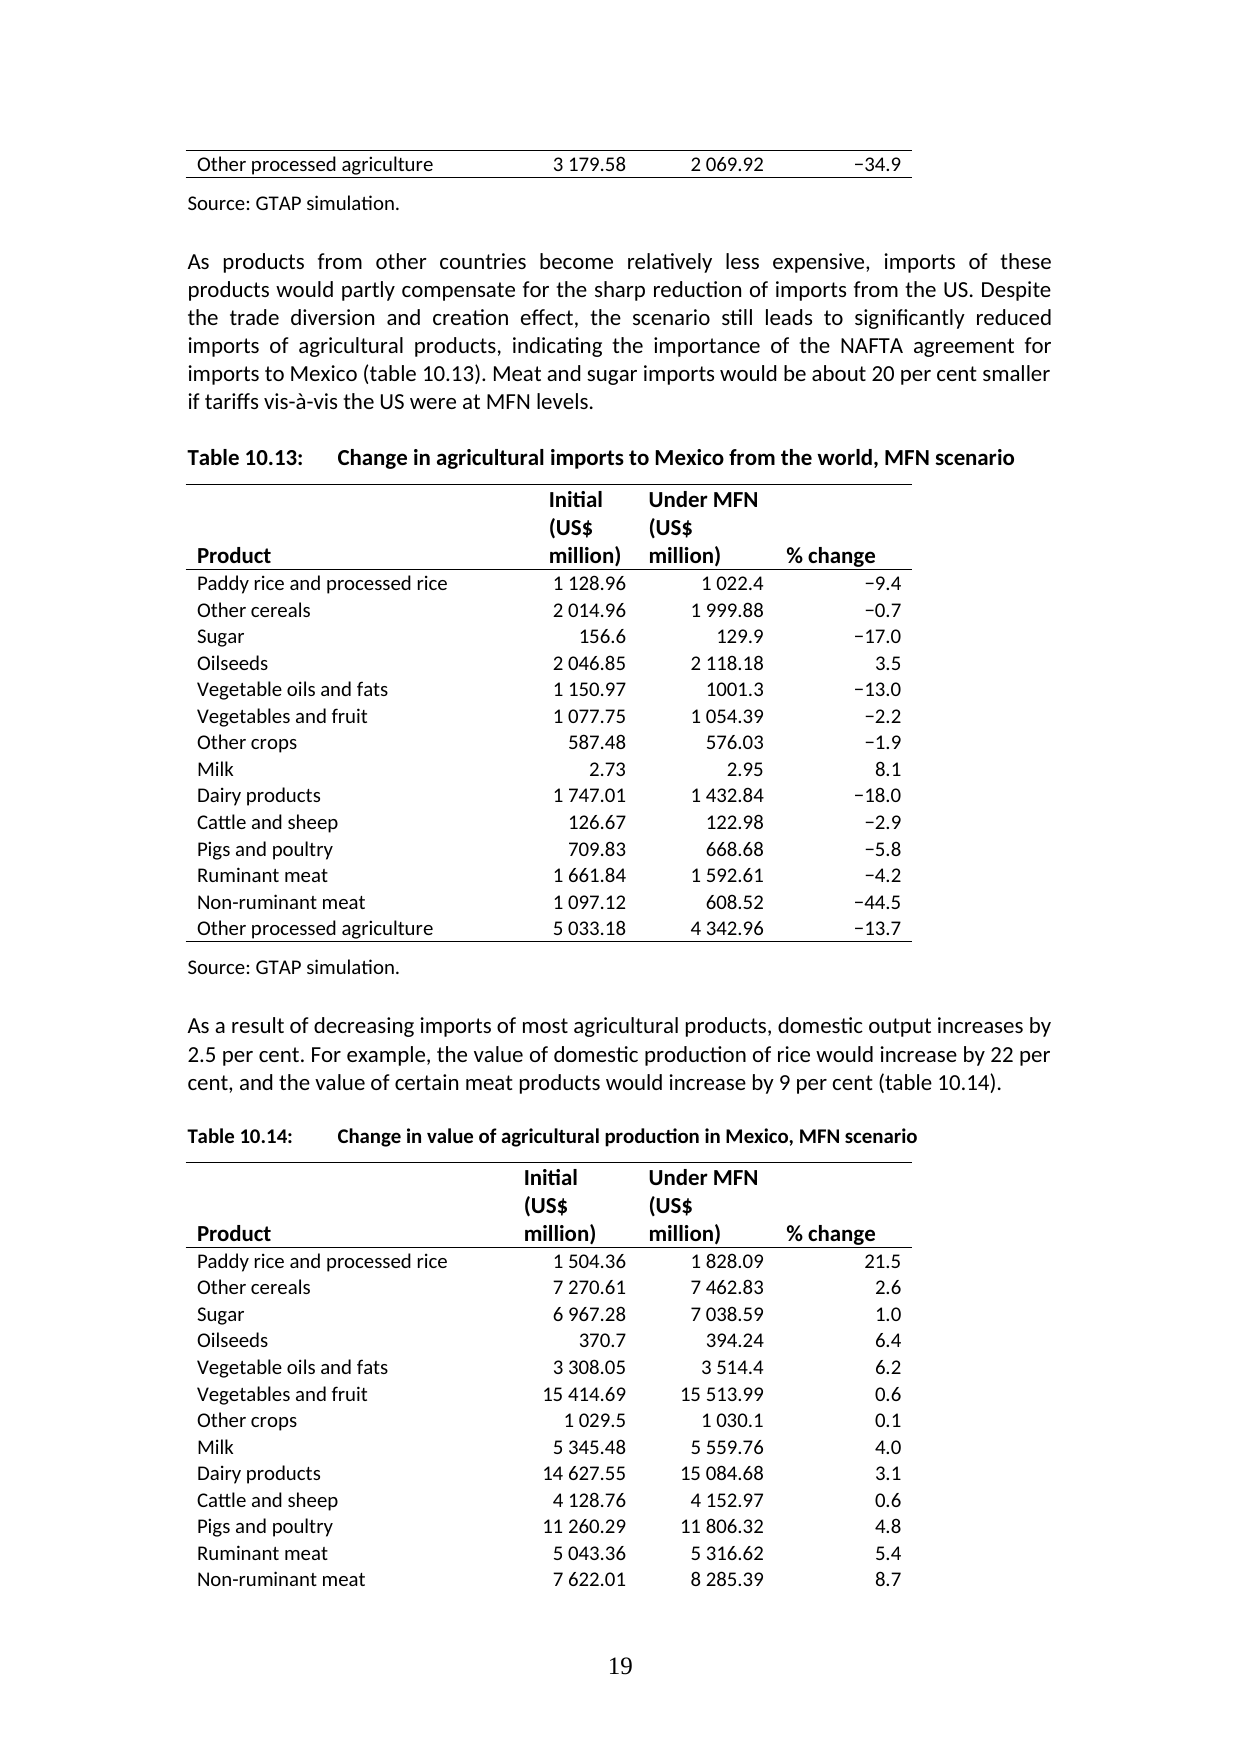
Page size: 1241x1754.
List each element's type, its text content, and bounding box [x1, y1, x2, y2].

table_cell 3.1 [775, 1459, 912, 1486]
table_cell −4.2 [775, 861, 912, 888]
table_cell 126.67 [537, 808, 637, 835]
table_header % change [775, 485, 912, 569]
table_cell 3 179.58 [537, 151, 637, 177]
table_cell 7 270.61 [512, 1273, 637, 1300]
table_cell 7 038.59 [637, 1300, 775, 1326]
table_cell Cattle and sheep [186, 808, 537, 835]
table_cell Cattle and sheep [186, 1486, 512, 1512]
table_cell −34.9 [775, 151, 912, 177]
table_cell 5 043.36 [512, 1539, 637, 1566]
title Table 10.14: Change in value of agricultural production in Mexico, MFN scenario [187, 1124, 1053, 1149]
table_cell Ruminant meat [186, 1539, 512, 1566]
table_cell 1 150.97 [537, 675, 637, 702]
table_cell 3.5 [775, 649, 912, 675]
table_cell −1.9 [775, 729, 912, 755]
table_cell 1 029.5 [512, 1406, 637, 1433]
table_cell 1 128.96 [537, 570, 637, 596]
table_cell Vegetable oils and fats [186, 675, 537, 702]
table_cell −13.7 [775, 914, 912, 941]
table_cell 15 084.68 [637, 1459, 775, 1486]
table_cell 4.0 [775, 1433, 912, 1459]
table_cell 1 022.4 [637, 570, 775, 596]
table_cell 5 559.76 [637, 1433, 775, 1459]
text As a result of decreasing imports of most agricultural products, domestic output increases by 2.5 per cent. For example, the value of domestic production of rice would increase by 22 per cent, and the value of certain meat products would increase by 9 per cent (table 10.14). [187, 1012, 1053, 1096]
table_cell 129.9 [637, 622, 775, 649]
table_cell 1 077.75 [537, 702, 637, 728]
table_cell 2.95 [637, 755, 775, 782]
table_cell 0.6 [775, 1486, 912, 1512]
table_cell 2.6 [775, 1273, 912, 1300]
table_cell 4.8 [775, 1513, 912, 1539]
text Source: GTAP simulation. [187, 954, 1053, 980]
table_cell Vegetable oils and fats [186, 1353, 512, 1379]
table_header Initial (US$ million) [512, 1163, 637, 1247]
table_cell −5.8 [775, 835, 912, 861]
table_cell 1 504.36 [512, 1248, 637, 1273]
table_cell 1001.3 [637, 675, 775, 702]
table_cell 709.83 [537, 835, 637, 861]
table_cell Dairy products [186, 1459, 512, 1486]
table_cell 156.6 [537, 622, 637, 649]
table_cell 394.24 [637, 1326, 775, 1353]
table_cell Non-ruminant meat [186, 1566, 512, 1592]
table_cell −13.0 [775, 675, 912, 702]
table_cell 1 828.09 [637, 1248, 775, 1273]
table_header Under MFN (US$ million) [637, 1163, 775, 1247]
table_cell Other processed agriculture [186, 914, 537, 941]
table_header Product [186, 1163, 512, 1247]
table_cell 370.7 [512, 1326, 637, 1353]
table_cell Oilseeds [186, 1326, 512, 1353]
table_cell 11 806.32 [637, 1513, 775, 1539]
table_cell 2 046.85 [537, 649, 637, 675]
table_cell Vegetables and fruit [186, 1380, 512, 1406]
table_cell −2.2 [775, 702, 912, 728]
table_cell 5 345.48 [512, 1433, 637, 1459]
table_cell 4 152.97 [637, 1486, 775, 1512]
table_cell Paddy rice and processed rice [186, 1248, 512, 1273]
table_cell 1 432.84 [637, 782, 775, 808]
table_cell 6 967.28 [512, 1300, 637, 1326]
table_cell 21.5 [775, 1248, 912, 1273]
table_cell 2.73 [537, 755, 637, 782]
table_cell 2 118.18 [637, 649, 775, 675]
table_cell 1 661.84 [537, 861, 637, 888]
table_cell Pigs and poultry [186, 835, 537, 861]
table_cell Oilseeds [186, 649, 537, 675]
table_cell 0.6 [775, 1380, 912, 1406]
table_cell 0.1 [775, 1406, 912, 1433]
table_cell 2 069.92 [637, 151, 775, 177]
table_cell 1 030.1 [637, 1406, 775, 1433]
table_cell Paddy rice and processed rice [186, 570, 537, 596]
table_cell 5 316.62 [637, 1539, 775, 1566]
table_cell 608.52 [637, 888, 775, 914]
table_header Initial (US$ million) [537, 485, 637, 569]
table_cell Dairy products [186, 782, 537, 808]
table_cell 4 128.76 [512, 1486, 637, 1512]
table_cell 3 514.4 [637, 1353, 775, 1379]
table_cell Other processed agriculture [186, 151, 537, 177]
table_cell −17.0 [775, 622, 912, 649]
table_cell −9.4 [775, 570, 912, 596]
table_cell 1 097.12 [537, 888, 637, 914]
table_cell Non-ruminant meat [186, 888, 537, 914]
table_cell 4 342.96 [637, 914, 775, 941]
table_cell 15 414.69 [512, 1380, 637, 1406]
table_cell Ruminant meat [186, 861, 537, 888]
table_cell 14 627.55 [512, 1459, 637, 1486]
table_cell Sugar [186, 1300, 512, 1326]
table_cell 11 260.29 [512, 1513, 637, 1539]
table_cell Vegetables and fruit [186, 702, 537, 728]
table_cell 2 014.96 [537, 596, 637, 622]
subtitle Table 10.13: Change in agricultural imports to Mexico from the world, MFN scenario [187, 443, 1053, 471]
table_cell Other cereals [186, 596, 537, 622]
table_cell Milk [186, 755, 537, 782]
table_cell 122.98 [637, 808, 775, 835]
table_cell 1 999.88 [637, 596, 775, 622]
table_cell 587.48 [537, 729, 637, 755]
table_cell 6.4 [775, 1326, 912, 1353]
table_cell 5.4 [775, 1539, 912, 1566]
table_cell −0.7 [775, 596, 912, 622]
table_cell 1.0 [775, 1300, 912, 1326]
table_cell 6.2 [775, 1353, 912, 1379]
table_cell 8 285.39 [637, 1566, 775, 1592]
table_cell 1 054.39 [637, 702, 775, 728]
table_cell 5 033.18 [537, 914, 637, 941]
table_cell Other crops [186, 1406, 512, 1433]
table_cell 7 622.01 [512, 1566, 637, 1592]
table_cell −2.9 [775, 808, 912, 835]
table_header Product [186, 485, 537, 569]
table_cell 1 747.01 [537, 782, 637, 808]
table_cell 668.68 [637, 835, 775, 861]
table_cell 1 592.61 [637, 861, 775, 888]
table_cell Other crops [186, 729, 537, 755]
text As products from other countries become relatively less expensive, imports of these products would partly compensate for the sharp reduction of imports from the US. Despite the trade diversion and creation effect, the scenario still leads to significantly reduced imports of agricultural products, indicating the importance of the NAFTA agreement for imports to Mexico (table 10.13). Meat and sugar imports would be about 20 per cent smaller if tariffs vis-à-vis the US were at MFN levels. [187, 247, 1053, 415]
table_cell 576.03 [637, 729, 775, 755]
table_cell 8.1 [775, 755, 912, 782]
text Source: GTAP simulation. [187, 190, 1053, 216]
table_header Under MFN (US$ million) [637, 485, 775, 569]
table_cell Sugar [186, 622, 537, 649]
table_cell Pigs and poultry [186, 1513, 512, 1539]
table_cell 3 308.05 [512, 1353, 637, 1379]
table_header % change [775, 1163, 912, 1247]
table_cell 15 513.99 [637, 1380, 775, 1406]
table_cell −18.0 [775, 782, 912, 808]
table_cell Other cereals [186, 1273, 512, 1300]
table_cell −44.5 [775, 888, 912, 914]
table_cell Milk [186, 1433, 512, 1459]
table_cell 7 462.83 [637, 1273, 775, 1300]
table_cell 8.7 [775, 1566, 912, 1592]
